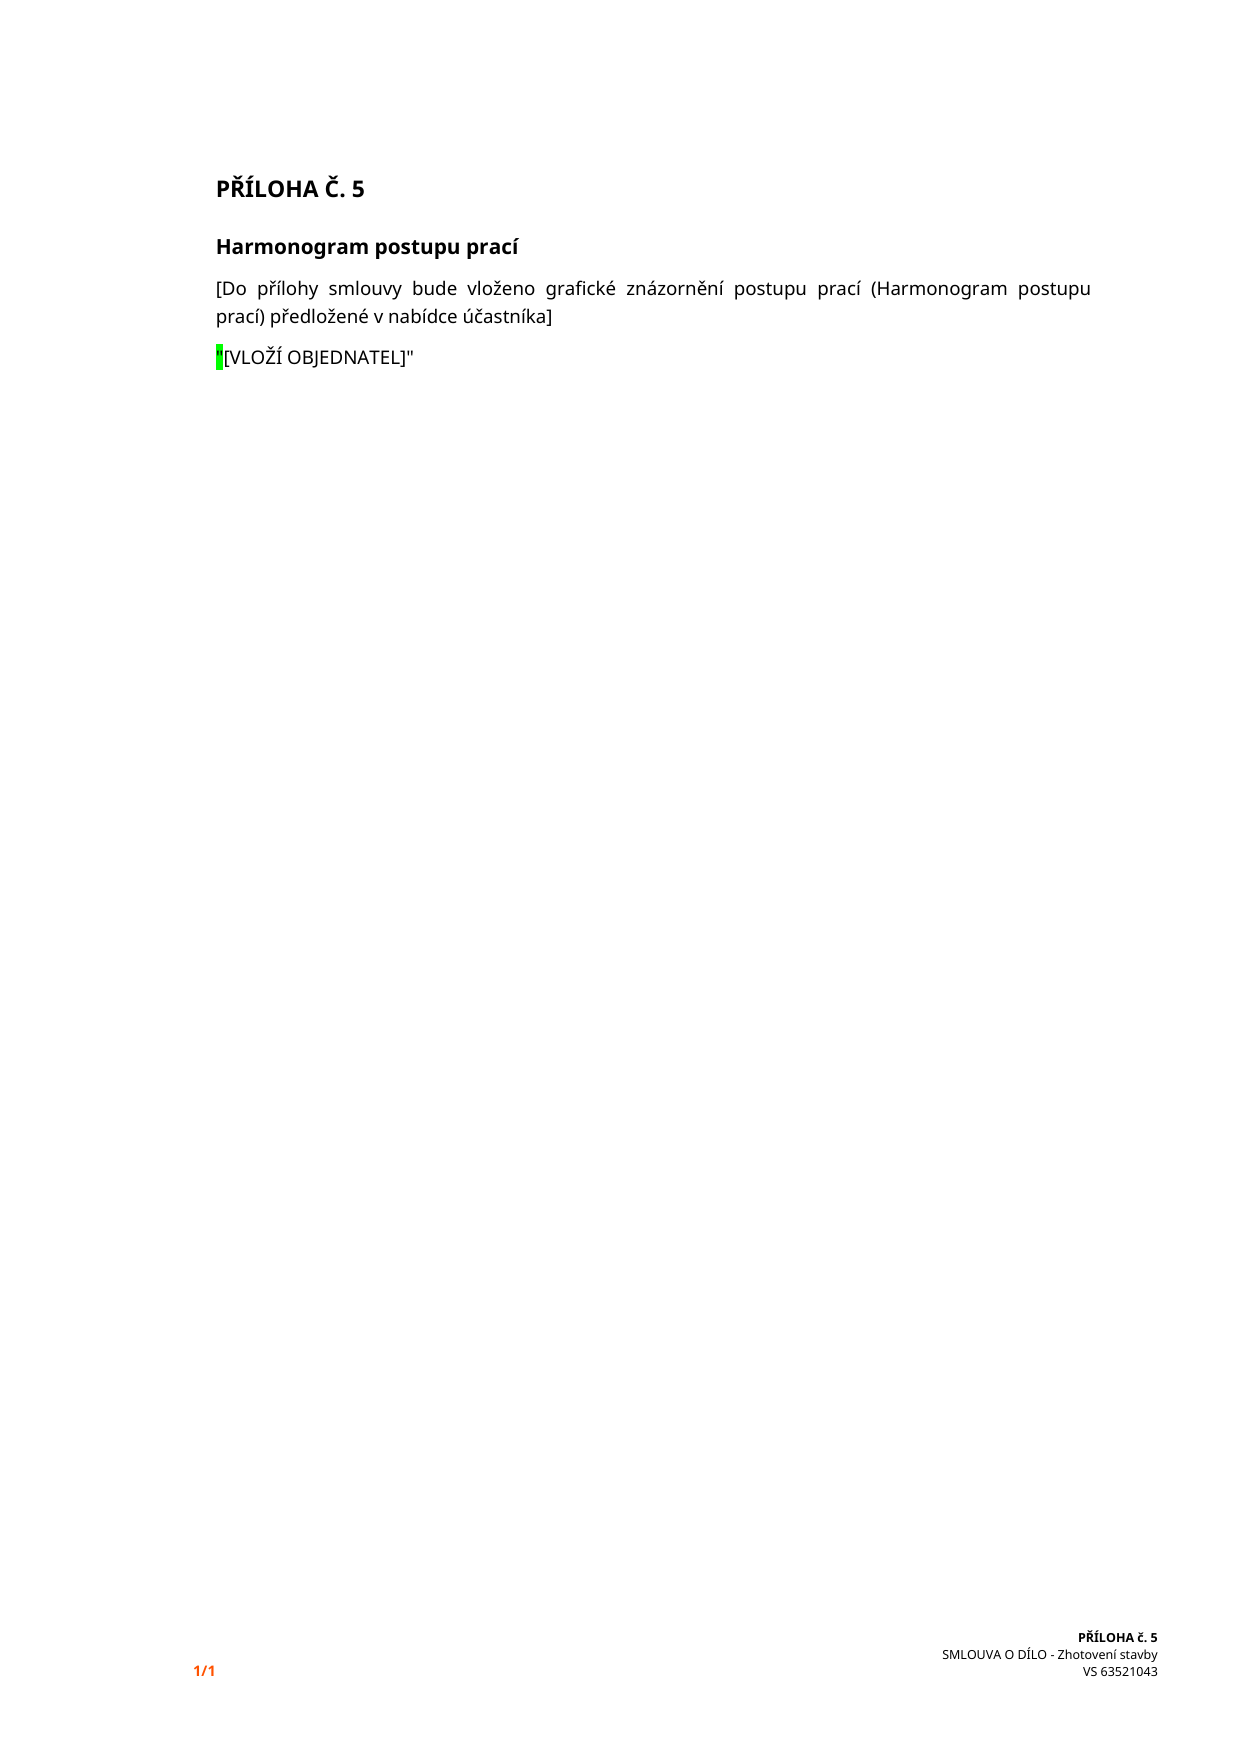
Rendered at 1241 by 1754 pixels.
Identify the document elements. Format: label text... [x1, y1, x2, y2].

text Harmonogram postupu prací [216, 232, 1093, 260]
text Příloha č. 5 [216, 172, 1093, 204]
text [Do přílohy smlouvy bude vloženo grafické znázornění postupu prací (Harmonogram postupu prací) předložené v nabídce účastníka] [216, 276, 1093, 329]
